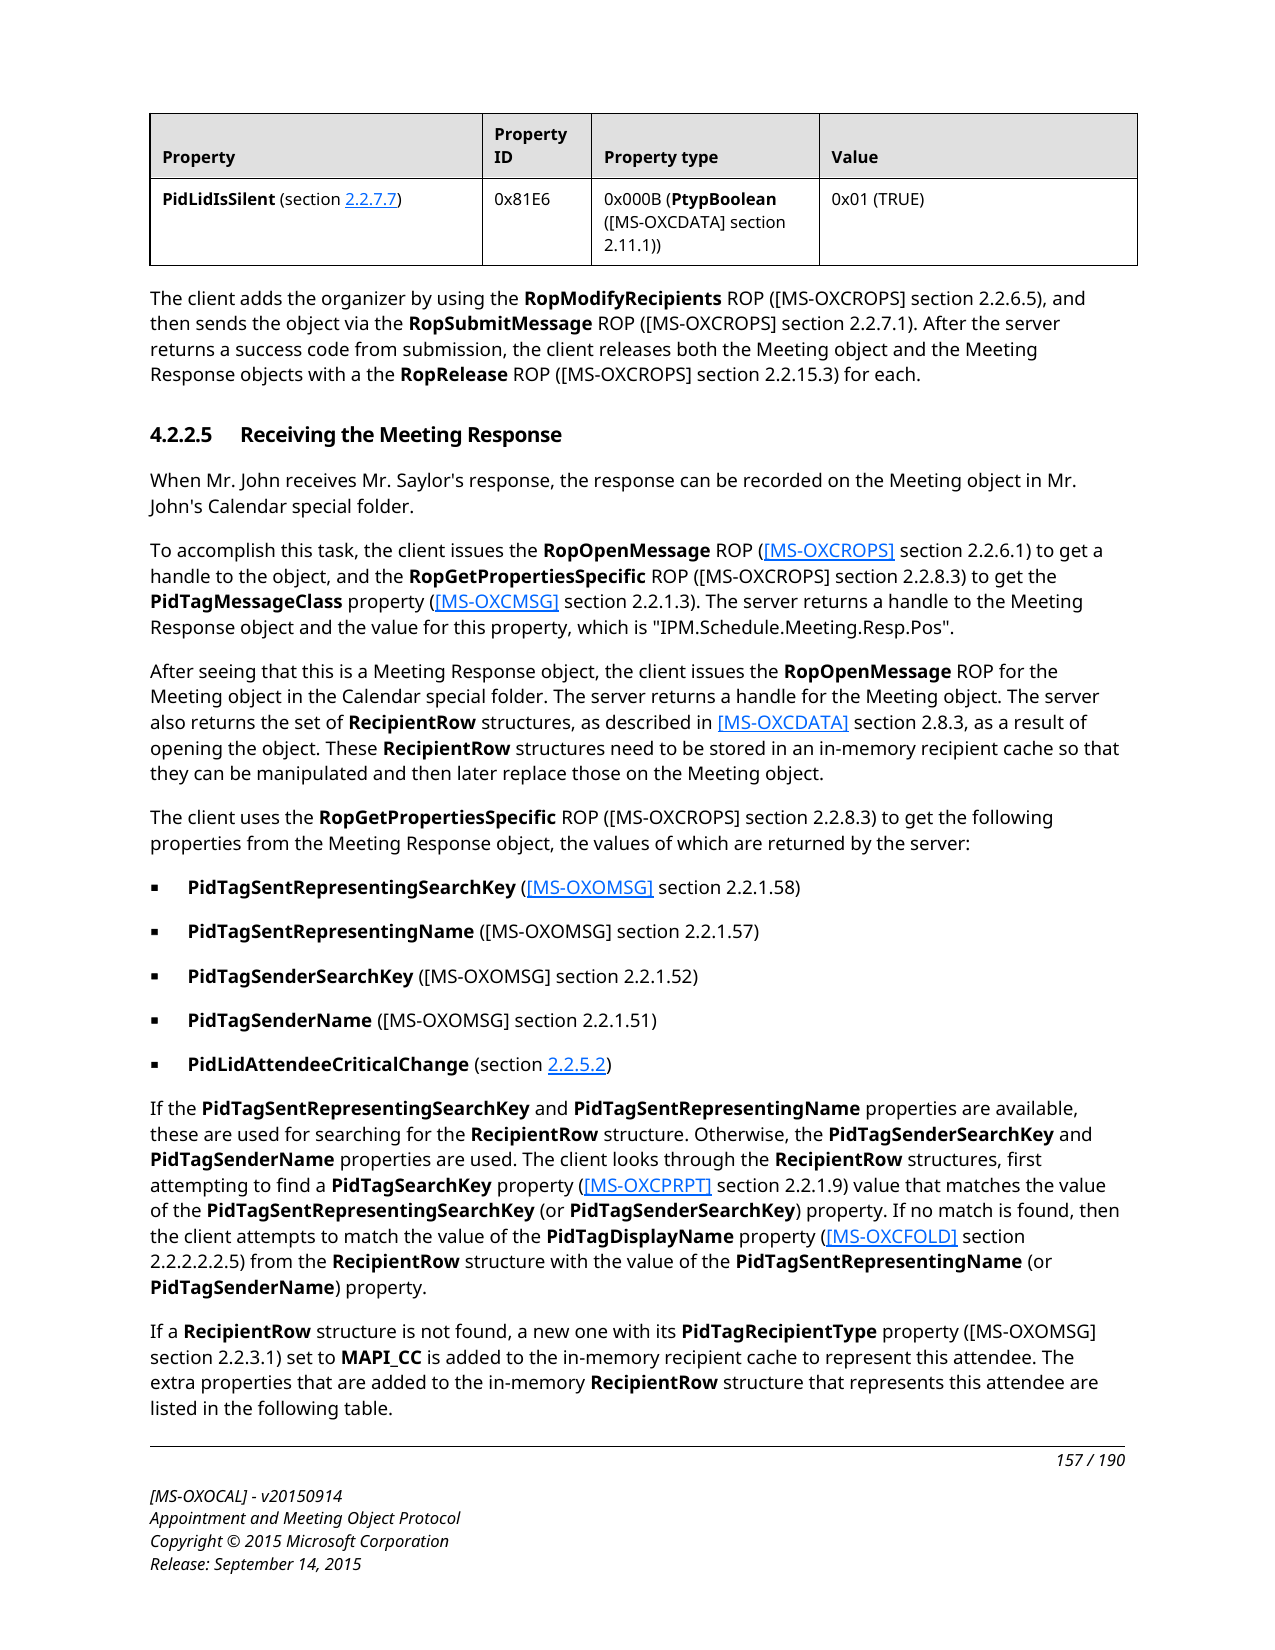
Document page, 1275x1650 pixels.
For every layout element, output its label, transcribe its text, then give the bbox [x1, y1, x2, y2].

text The client uses the RopGetPropertiesSpecific ROP ([MS-OXCROPS] section 2.2.8.3) to get the following properties from the Meeting Response object, the values of which are returned by the server: [150, 804, 1125, 856]
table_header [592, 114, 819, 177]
subtitle Receiving the Meeting Response [150, 420, 1125, 449]
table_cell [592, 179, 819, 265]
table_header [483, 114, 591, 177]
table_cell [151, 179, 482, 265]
text The client adds the organizer by using the RopModifyRecipients ROP ([MS-OXCROPS] section 2.2.6.5), and then sends the object via the RopSubmitMessage ROP ([MS-OXCROPS] section 2.2.7.1). After the server returns a success code from submission, the client releases both the Meeting object and the Meeting Response objects with a the RopRelease ROP ([MS-OXCROPS] section 2.2.15.3) for each. [150, 285, 1125, 387]
list PidLidAttendeeCriticalChange (section 2.2.5.2) [150, 1051, 1125, 1077]
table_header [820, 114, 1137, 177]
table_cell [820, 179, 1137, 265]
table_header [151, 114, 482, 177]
list PidTagSenderName ([MS-OXOMSG] section 2.2.1.51) [150, 1007, 1125, 1033]
text When Mr. John receives Mr. Saylor's response, the response can be recorded on the Meeting object in Mr. John's Calendar special folder. [150, 468, 1125, 519]
text If a RecipientRow structure is not found, a new one with its PidTagRecipientType property ([MS-OXOMSG] section 2.2.3.1) set to MAPI_CC is added to the in-memory recipient cache to represent this attendee. The extra properties that are added to the in-memory RecipientRow structure that represents this attendee are listed in the following table. [150, 1319, 1125, 1421]
list PidTagSentRepresentingSearchKey ([MS-OXOMSG] section 2.2.1.58) [150, 874, 1125, 900]
text After seeing that this is a Meeting Response object, the client issues the RopOpenMessage ROP for the Meeting object in the Calendar special folder. The server returns a handle for the Meeting object. The server also returns the set of RecipientRow structures, as described in [MS-OXCDATA] section 2.8.3, as a result of opening the object. These RecipientRow structures need to be stored in an in-memory recipient cache so that they can be manipulated and then later replace those on the Meeting object. [150, 658, 1125, 786]
text To accomplish this task, the client issues the RopOpenMessage ROP ([MS-OXCROPS] section 2.2.6.1) to get a handle to the object, and the RopGetPropertiesSpecific ROP ([MS-OXCROPS] section 2.2.8.3) to get the PidTagMessageClass property ([MS-OXCMSG] section 2.2.1.3). The server returns a handle to the Meeting Response object and the value for this property, which is "IPM.Schedule.Meeting.Resp.Pos". [150, 537, 1125, 639]
list PidTagSenderSearchKey ([MS-OXOMSG] section 2.2.1.52) [150, 963, 1125, 988]
text If the PidTagSentRepresentingSearchKey and PidTagSentRepresentingName properties are available, these are used for searching for the RecipientRow structure. Otherwise, the PidTagSenderSearchKey and PidTagSenderName properties are used. The client looks through the RecipientRow structures, first attempting to find a PidTagSearchKey property ([MS-OXCPRPT] section 2.2.1.9) value that matches the value of the PidTagSentRepresentingSearchKey (or PidTagSenderSearchKey) property. If no match is found, then the client attempts to match the value of the PidTagDisplayName property ([MS-OXCFOLD] section 2.2.2.2.2.5) from the RecipientRow structure with the value of the PidTagSentRepresentingName (or PidTagSenderName) property. [150, 1096, 1125, 1300]
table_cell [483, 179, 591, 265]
list PidTagSentRepresentingName ([MS-OXOMSG] section 2.2.1.57) [150, 919, 1125, 944]
